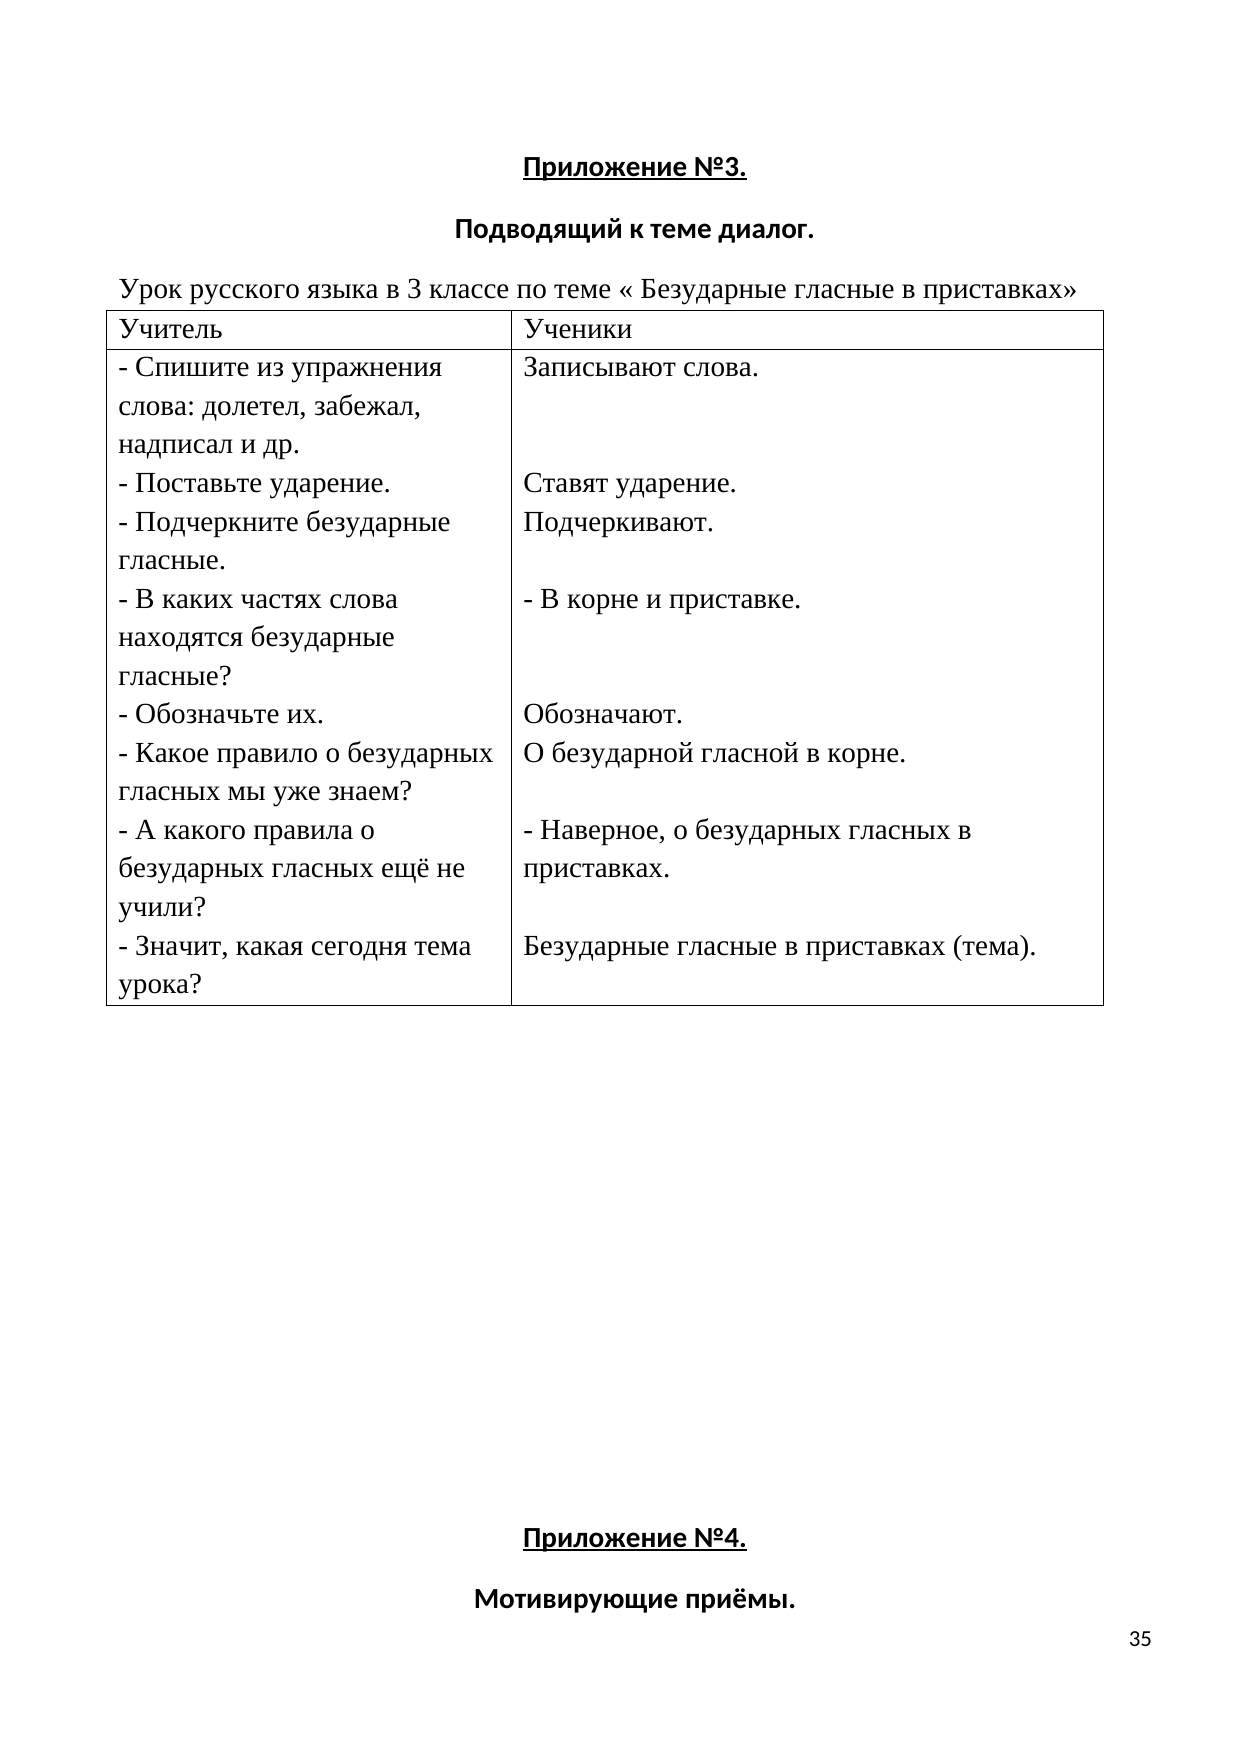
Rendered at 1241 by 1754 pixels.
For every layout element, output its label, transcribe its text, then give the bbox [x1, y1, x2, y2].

text Подводящий к теме диалог. [118, 210, 1152, 245]
table_header Учитель [107, 311, 511, 348]
text Приложение №4. [118, 1519, 1152, 1554]
text Урок русского языка в 3 классе по теме « Безударные гласные в приставках» [118, 272, 1152, 305]
text Приложение №3. [118, 148, 1152, 184]
table_cell Записывают слова. Ставят ударение. Подчеркивают. - В корне и приставке. Обозначают. О безударной гласной в корне. - Наверное, о безударных гласных в приставках. Безударные гласные в приставках (тема). [512, 350, 1103, 1005]
table_header Ученики [512, 311, 1103, 348]
text Мотивирующие приёмы. [118, 1581, 1152, 1616]
table_cell - Спишите из упражнения слова: долетел, забежал, надписал и др. - Поставьте ударение. - Подчеркните безударные гласные. - В каких частях слова находятся безударные гласные? - Обозначьте их. - Какое правило о безударных гласных мы уже знаем? - А какого правила о безударных гласных ещё не учили? - Значит, какая сегодня тема урока? [107, 350, 511, 1005]
